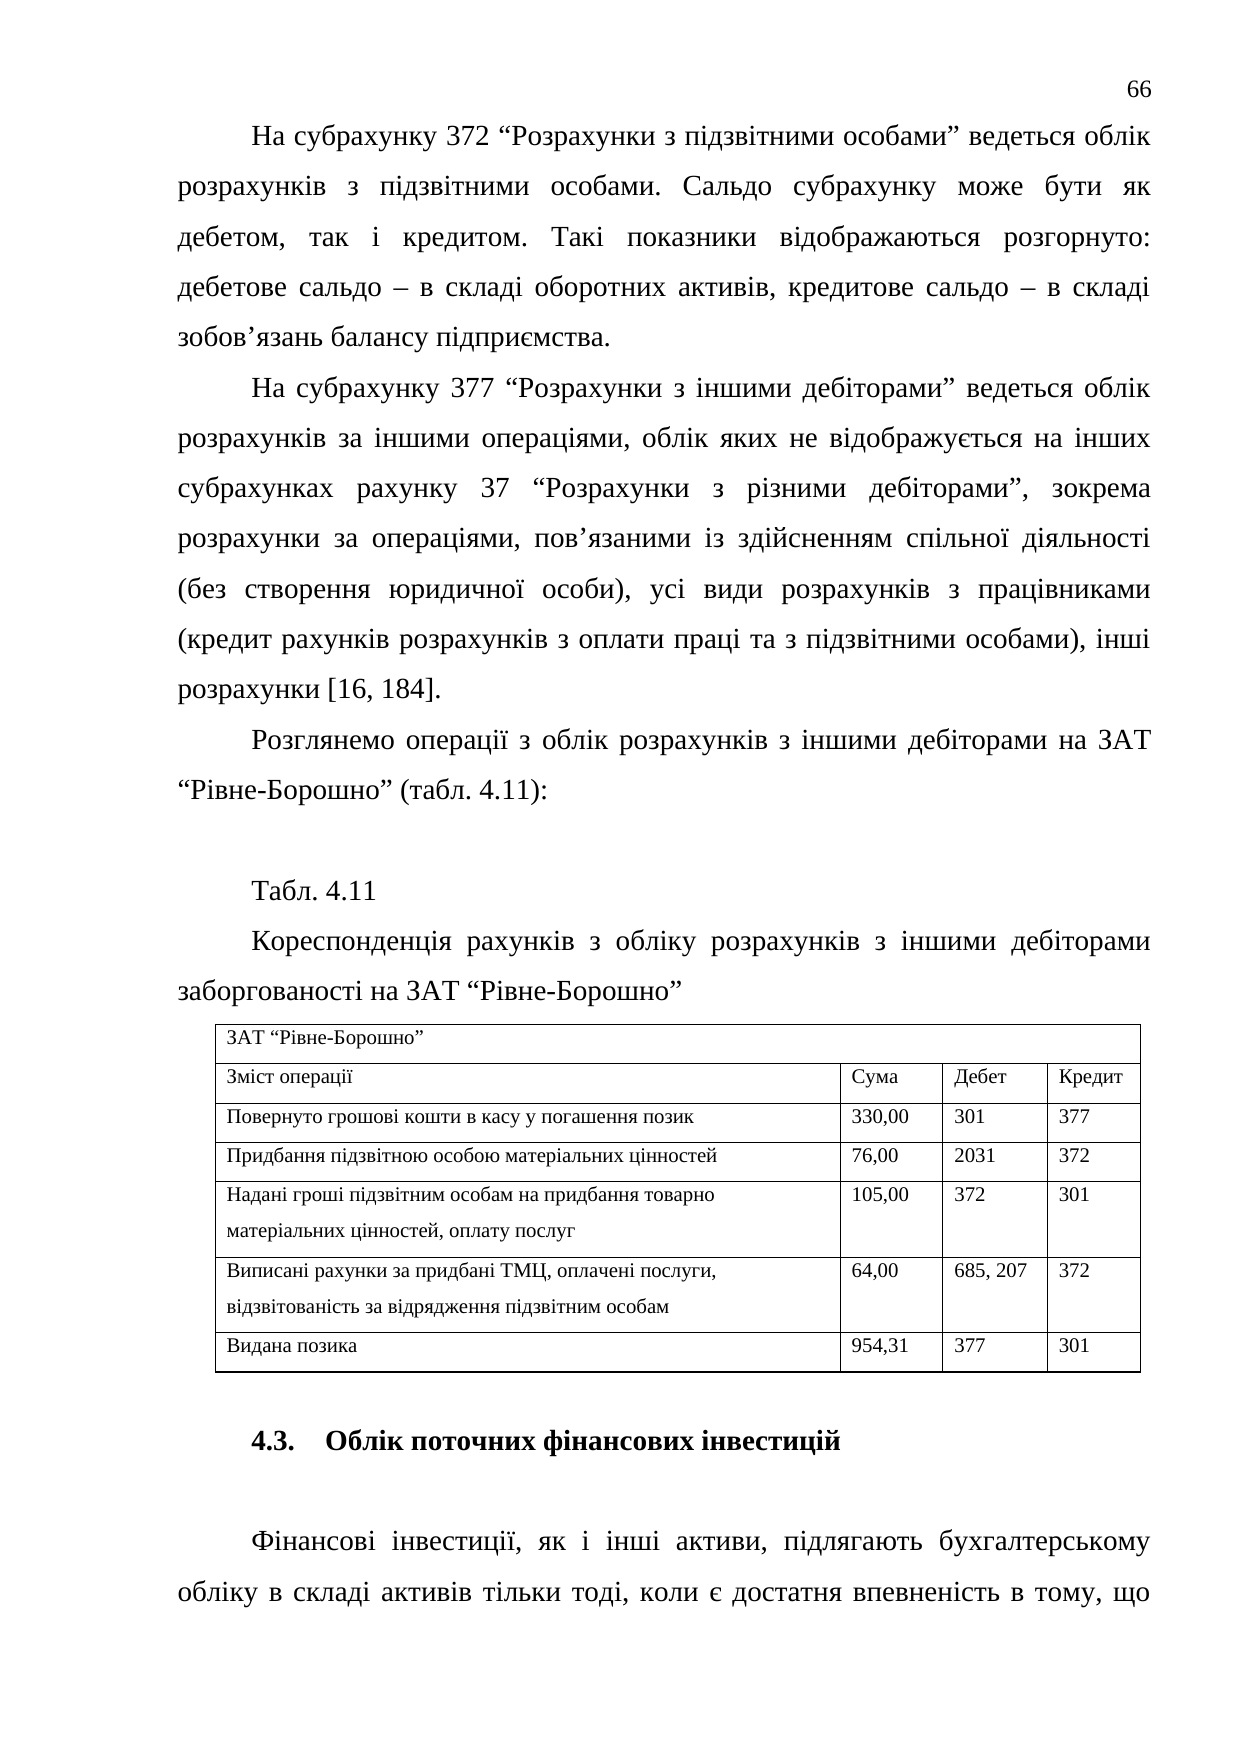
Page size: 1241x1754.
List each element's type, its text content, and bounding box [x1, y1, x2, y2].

table_cell 377 [1048, 1104, 1140, 1142]
table_cell Придбання підзвітною особою матеріальних цінностей [216, 1143, 840, 1181]
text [177, 1523, 1152, 1607]
table_cell 301 [1048, 1333, 1140, 1371]
table_cell Виписані рахунки за придбані ТМЦ, оплачені послуги, відзвітованість за відрядження підзвітним особам [216, 1258, 840, 1332]
table_cell 105,00 [841, 1182, 942, 1257]
table_header ЗАТ “Рівне-Борошно” [216, 1025, 1140, 1063]
text На субрахунку 377 “Розрахунки з іншими дебіторами” ведеться облік розрахунків за іншими операціями, облік яких не відображується на інших субрахунках рахунку 37 “Розрахунки з різними дебіторами”, зокрема розрахунки за операціями, пов’язаними із здійсненням спільної діяльності (без створення юридичної особи), усі види розрахунків з працівниками (кредит рахунків розрахунків з оплати праці та з підзвітними особами), інші розрахунки [16, 184]. [177, 370, 1152, 705]
table_cell Надані гроші підзвітним особам на придбання товарно матеріальних цінностей, оплату послуг [216, 1182, 840, 1257]
text Табл. 4.11 [177, 873, 1152, 906]
table_cell Кредит [1048, 1064, 1140, 1102]
table_cell Видана позика [216, 1333, 840, 1371]
table_cell Повернуто грошові кошти в касу у погашення позик [216, 1104, 840, 1142]
table_cell Дебет [943, 1064, 1047, 1102]
table_cell 301 [1048, 1182, 1140, 1257]
table_cell 954,31 [841, 1333, 942, 1371]
table_cell 685, 207 [943, 1258, 1047, 1332]
table_cell 372 [1048, 1143, 1140, 1181]
table_cell 372 [1048, 1258, 1140, 1332]
table_cell Зміст операції [216, 1064, 840, 1102]
list Облік поточних фінансових інвестицій [177, 1423, 1152, 1456]
table_cell Сума [841, 1064, 942, 1102]
table_cell 2031 [943, 1143, 1047, 1181]
table_cell 330,00 [841, 1104, 942, 1142]
text На субрахунку 372 “Розрахунки з підзвітними особами” ведеться облік розрахунків з підзвітними особами. Сальдо субрахунку може бути як дебетом, так і кредитом. Такі показники відображаються розгорнуто: дебетове сальдо – в складі оборотних активів, кредитове сальдо – в складі зобов’язань балансу підприємства. [177, 118, 1152, 353]
table_cell 377 [943, 1333, 1047, 1371]
table_cell 64,00 [841, 1258, 942, 1332]
text Кореспонденція рахунків з обліку розрахунків з іншими дебіторами заборгованості на ЗАТ “Рівне-Борошно” [177, 923, 1152, 1007]
text Розглянемо операції з облік розрахунків з іншими дебіторами на ЗАТ “Рівне-Борошно” (табл. 4.11): [177, 722, 1152, 806]
table_cell 372 [943, 1182, 1047, 1257]
table_cell 301 [943, 1104, 1047, 1142]
table_cell 76,00 [841, 1143, 942, 1181]
